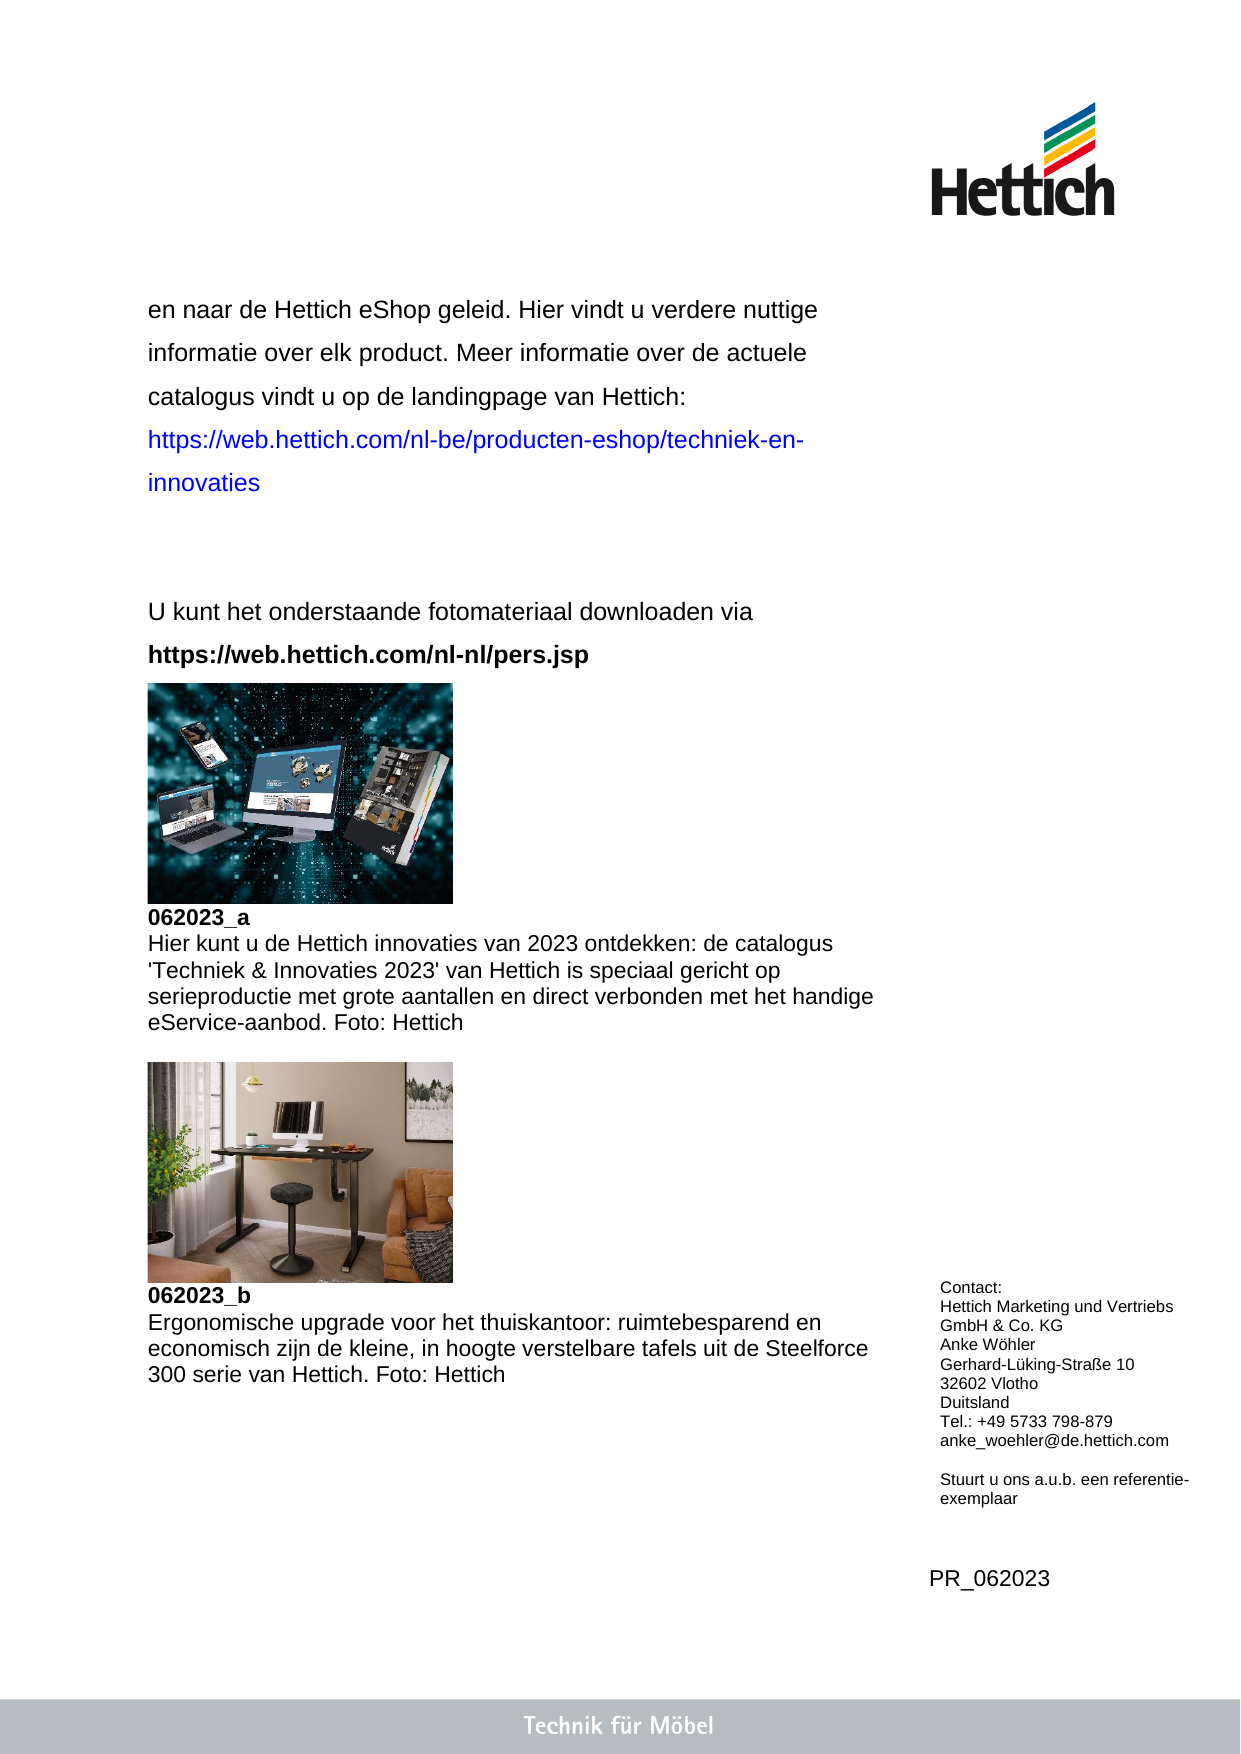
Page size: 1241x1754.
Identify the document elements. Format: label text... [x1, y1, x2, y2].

picture [147, 683, 453, 904]
text Hier kunt u de Hettich innovaties van 2023 ontdekken: de catalogus 'Techniek & Innovaties 2023' van Hettich is speciaal gericht op serieproductie met grote aantallen en direct verbonden met het handige eService-aanbod. Foto: Hettich [148, 930, 886, 1036]
text 062023_b [148, 1282, 886, 1309]
picture [0, 21, 1239, 278]
text 062023_a [148, 904, 886, 930]
picture [0, 1636, 1241, 1754]
text Ergonomische upgrade voor het thuiskantoor: ruimtebesparend en economisch zijn de kleine, in hoogte verstelbare tafels uit de Steelforce 300 serie van Hettich. Foto: Hettich [148, 1309, 886, 1388]
picture [147, 1062, 453, 1283]
text U kunt het onderstaande fotomateriaal downloaden via https://web.hettich.com/nl-nl/pers.jsp [148, 597, 886, 669]
